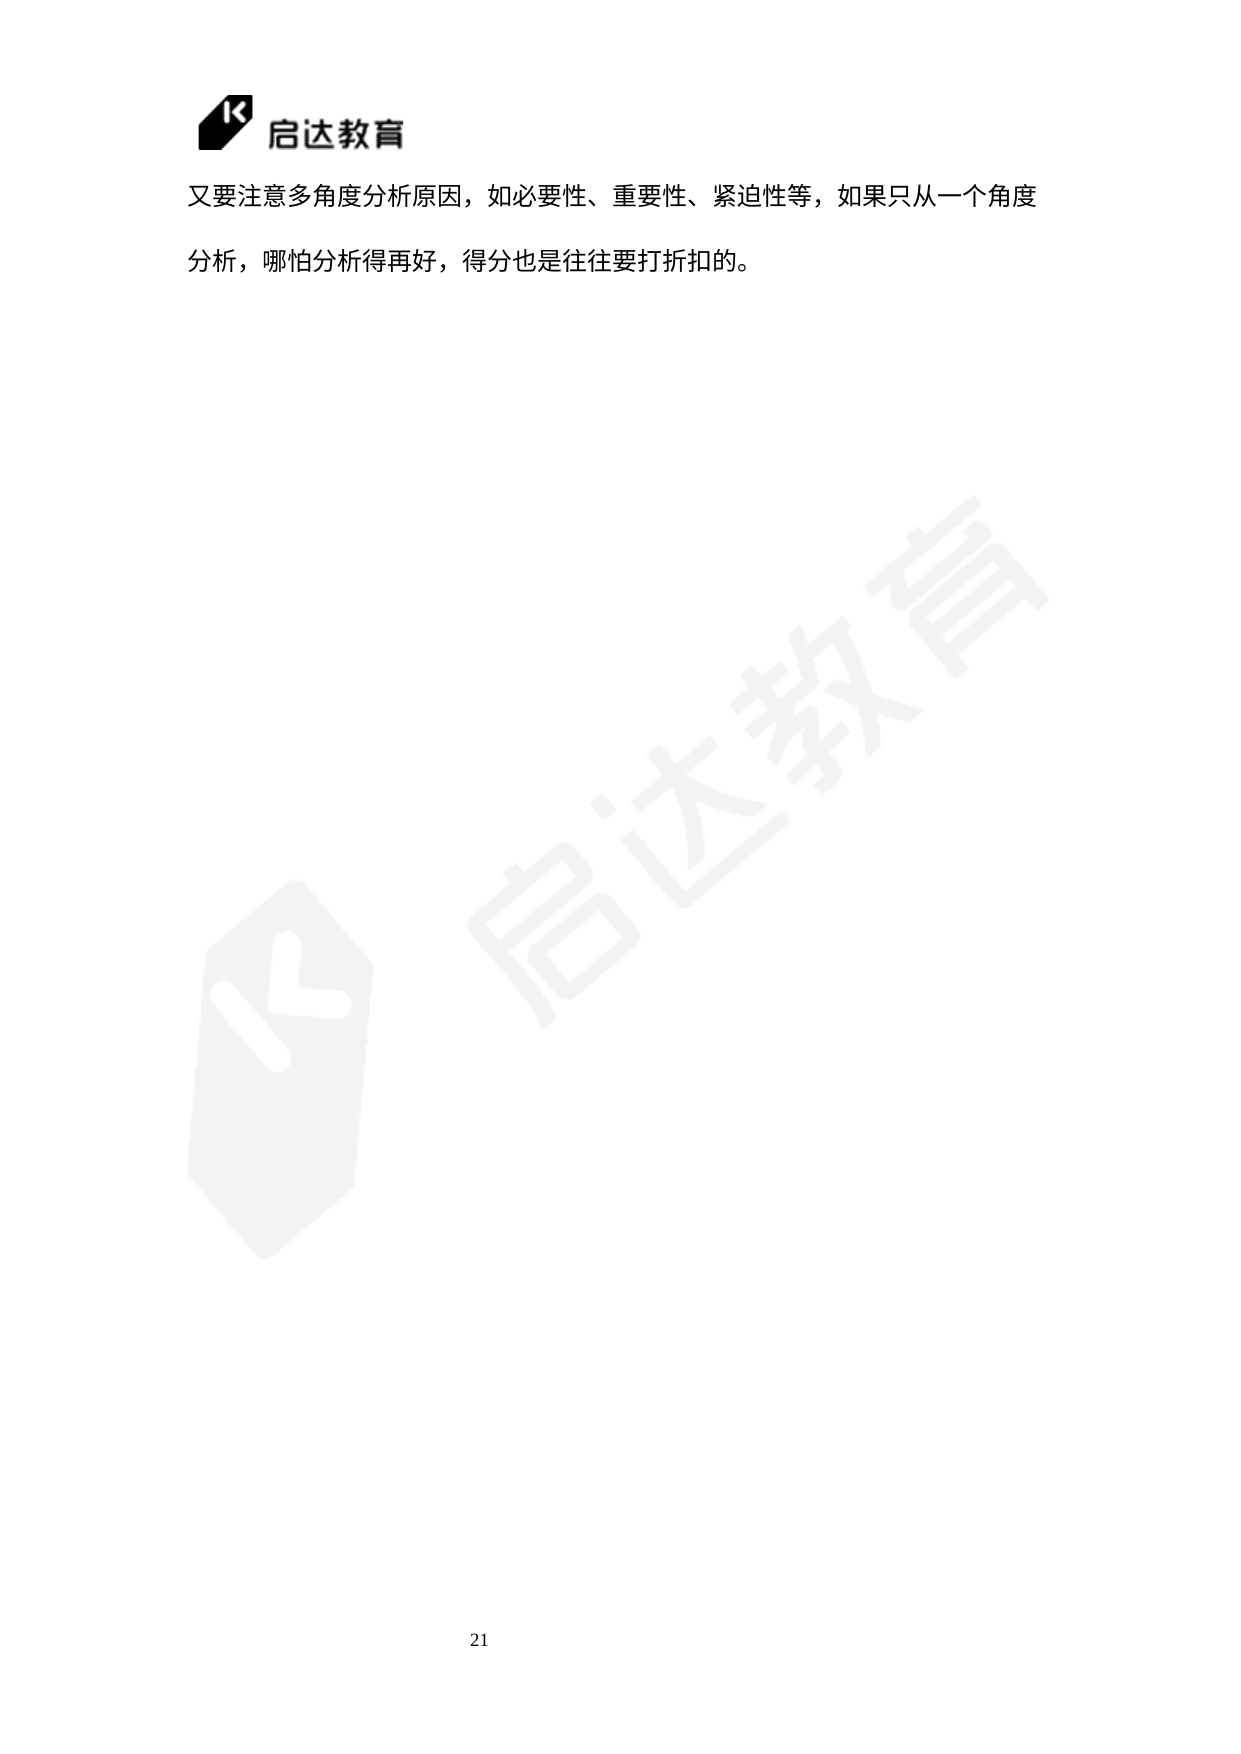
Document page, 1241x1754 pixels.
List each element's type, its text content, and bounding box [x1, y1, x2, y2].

picture [198, 95, 404, 150]
